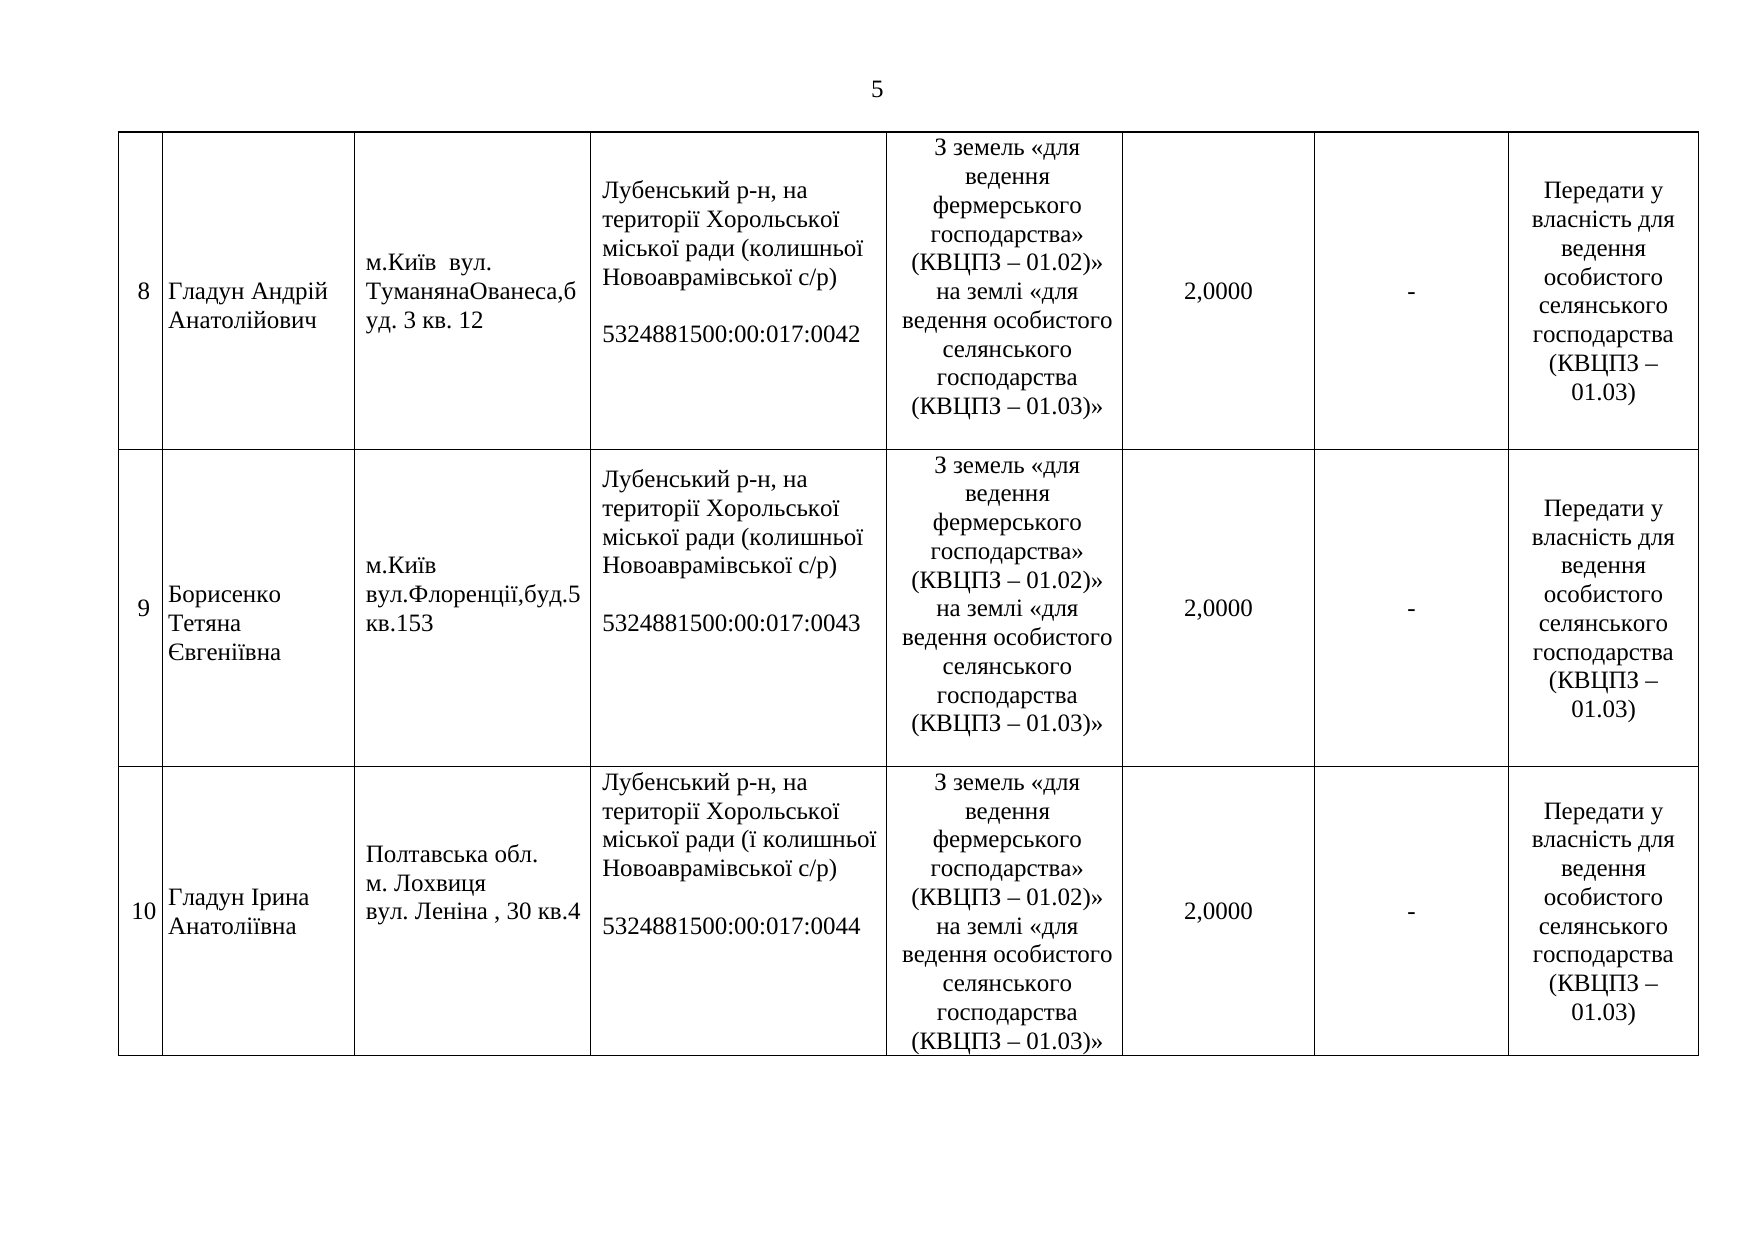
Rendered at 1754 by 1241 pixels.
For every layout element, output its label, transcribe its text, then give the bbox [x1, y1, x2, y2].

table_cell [887, 767, 1122, 1054]
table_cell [887, 133, 1122, 449]
table_cell Передати у власність для ведення особистого селянського господарства (КВЦПЗ – 01.03) [1509, 450, 1698, 766]
table_cell Лубенський р-н, на території Хорольської міської ради (колишньої Новоаврамівської с/р) 5324881500:00:017:0043 [591, 450, 886, 766]
table_cell 2,0000 [1123, 133, 1314, 449]
table_cell Лубенський р-н, на території Хорольської міської ради (ї колишньої Новоаврамівської с/р) 5324881500:00:017:0044 [591, 767, 886, 1054]
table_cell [355, 767, 590, 1054]
table_cell З земель «для ведення фермерського господарства» (КВЦПЗ – 01.02)» на землі «для ведення особистого селянського господарства (КВЦПЗ – 01.03)» [887, 450, 1122, 766]
table_cell - [1315, 767, 1508, 1054]
table_cell 8 [119, 133, 162, 449]
table_cell Лубенський р-н, на території Хорольської міської ради (колишньої Новоаврамівської с/р) 5324881500:00:017:0042 [591, 133, 886, 449]
table_cell Гладун Андрій Анатолійович [163, 133, 354, 449]
table_cell - [1315, 450, 1508, 766]
table_cell Борисенко Тетяна Євгеніївна [163, 450, 354, 766]
table_cell - [1315, 133, 1508, 449]
table_cell 2,0000 [1123, 767, 1314, 1054]
table_cell 10 [119, 767, 162, 1054]
table_cell 9 [119, 450, 162, 766]
table_cell м.Київ вул.Флоренції,буд.5 кв.153 [355, 450, 590, 766]
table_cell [1509, 767, 1698, 1054]
table_cell 2,0000 [1123, 450, 1314, 766]
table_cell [1509, 133, 1698, 449]
table_cell м.Київ вул. ТуманянаОванеса,буд. 3 кв. 12 [355, 133, 590, 449]
table_cell Гладун Ірина Анатоліївна [163, 767, 354, 1054]
